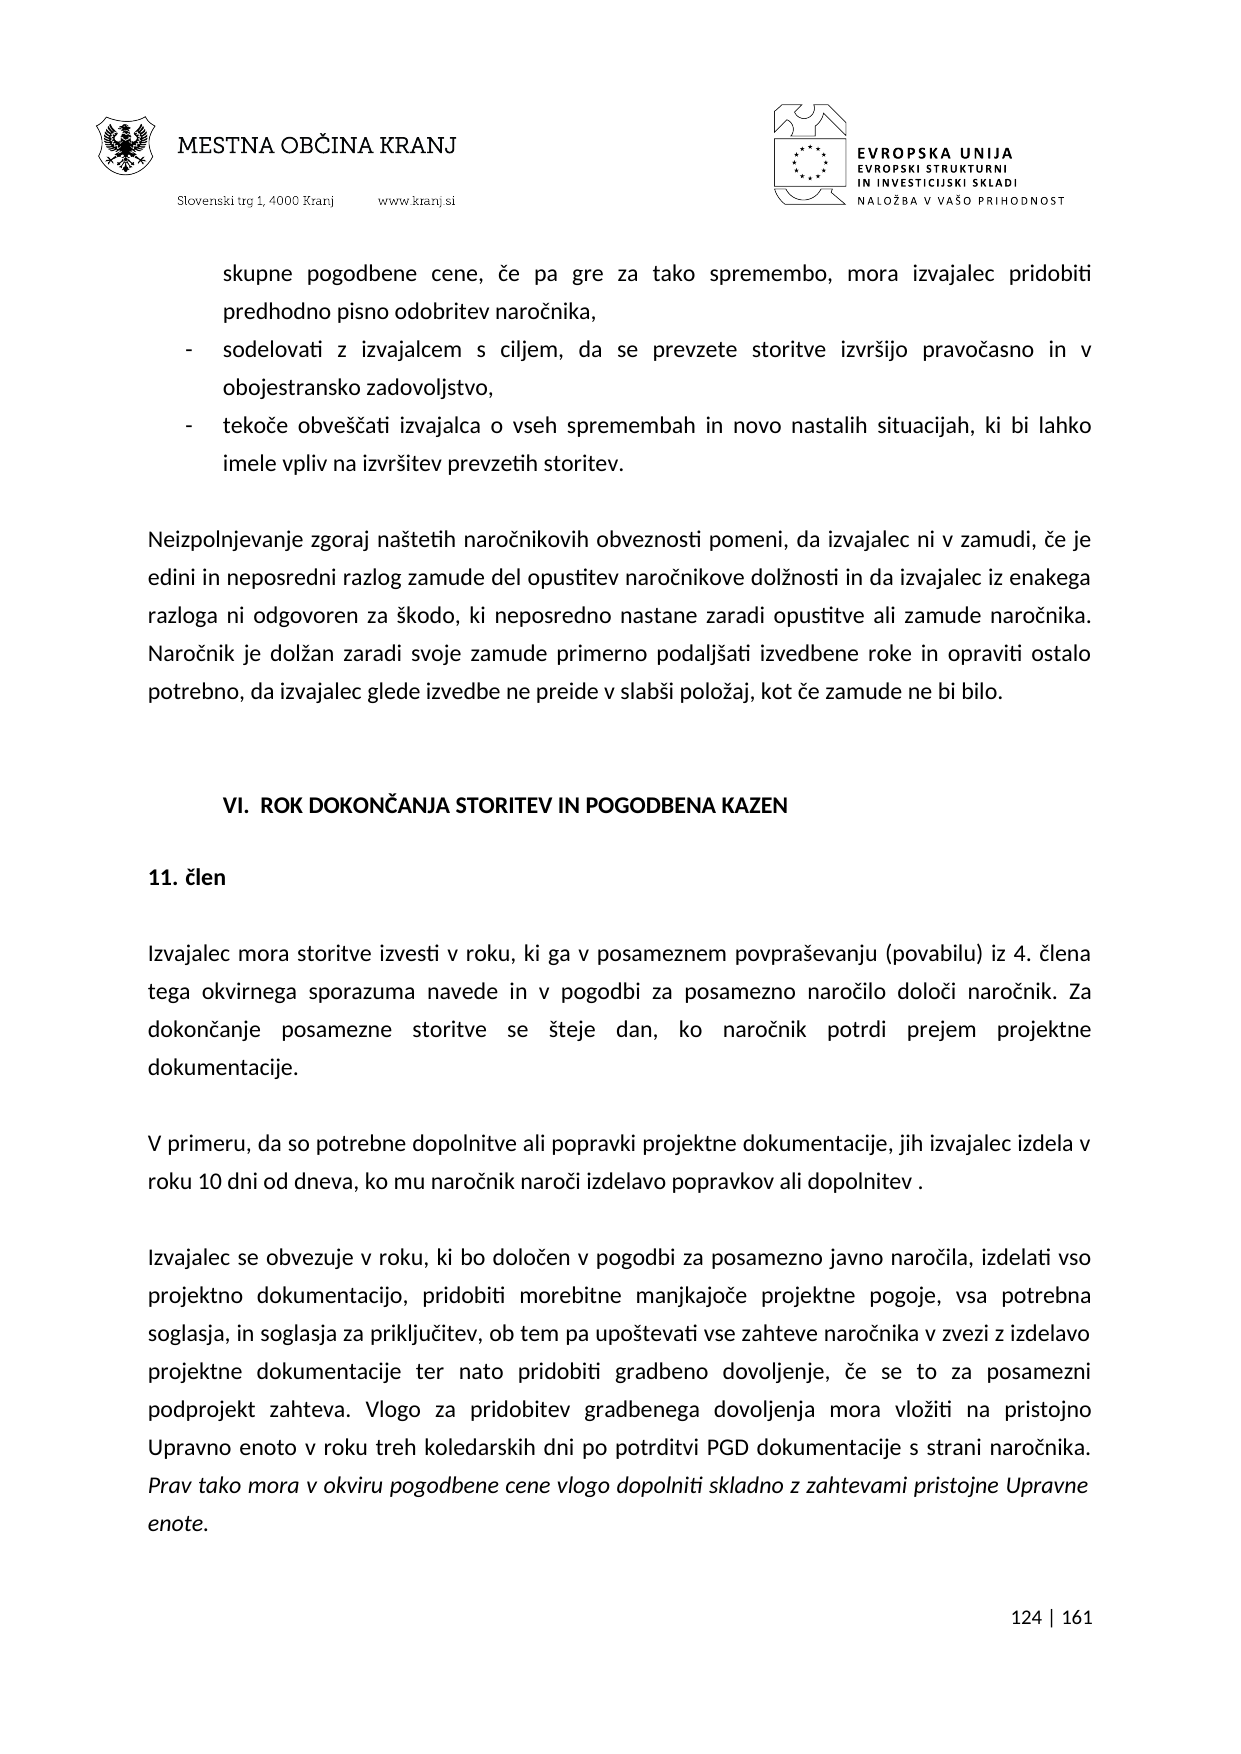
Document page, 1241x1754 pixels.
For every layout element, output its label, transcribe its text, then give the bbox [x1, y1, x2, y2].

picture [0, 1, 1241, 264]
text Izvajalec se obvezuje v roku, ki bo določen v pogodbi za posamezno javno naročila, izdelati vso projektno dokumentacijo, pridobiti morebitne manjkajoče projektne pogoje, vsa potrebna soglasja, in soglasja za priključitev, ob tem pa upoštevati vse zahteve naročnika v zvezi z izdelavo projektne dokumentacije ter nato pridobiti gradbeno dovoljenje, če se to za posamezni podprojekt zahteva. Vlogo za pridobitev gradbenega dovoljenja mora vložiti na pristojno Upravno enoto v roku treh koledarskih dni po potrditvi PGD dokumentacije s strani naročnika. Prav tako mora v okviru pogodbene cene vlogo dopolniti skladno z zahtevami pristojne Upravne enote. [148, 1242, 1093, 1538]
list člen [148, 862, 1093, 891]
text Izvajalec mora storitve izvesti v roku, ki ga v posameznem povpraševanju (povabilu) iz 4. člena tega okvirnega sporazuma navede in v pogodbi za posamezno naročilo določi naročnik. Za dokončanje posamezne storitve se šteje dan, ko naročnik potrdi prejem projektne dokumentacije. [148, 938, 1093, 1082]
text V primeru, da so potrebne dopolnitve ali popravki projektne dokumentacije, jih izvajalec izdela v roku 10 dni od dneva, ko mu naročnik naroči izdelavo popravkov ali dopolnitev . [148, 1128, 1093, 1196]
list sodelovati z izvajalcem s ciljem, da se prevzete storitve izvršijo pravočasno in v obojestransko zadovoljstvo, [185, 334, 1093, 402]
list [185, 258, 1093, 326]
text Neizpolnjevanje zgoraj naštetih naročnikovih obveznosti pomeni, da izvajalec ni v zamudi, če je edini in neposredni razlog zamude del opustitev naročnikove dolžnosti in da izvajalec iz enakega razloga ni odgovoren za škodo, ki neposredno nastane zaradi opustitve ali zamude naročnika. Naročnik je dolžan zaradi svoje zamude primerno podaljšati izvedbene roke in opraviti ostalo potrebno, da izvajalec glede izvedbe ne preide v slabši položaj, kot če zamude ne bi bilo. [148, 524, 1093, 706]
list ROK DOKONČANJA STORITEV IN POGODBENA KAZEN [223, 791, 1093, 820]
list tekoče obveščati izvajalca o vseh spremembah in novo nastalih situacijah, ki bi lahko imele vpliv na izvršitev prevzetih storitev. [185, 410, 1093, 478]
